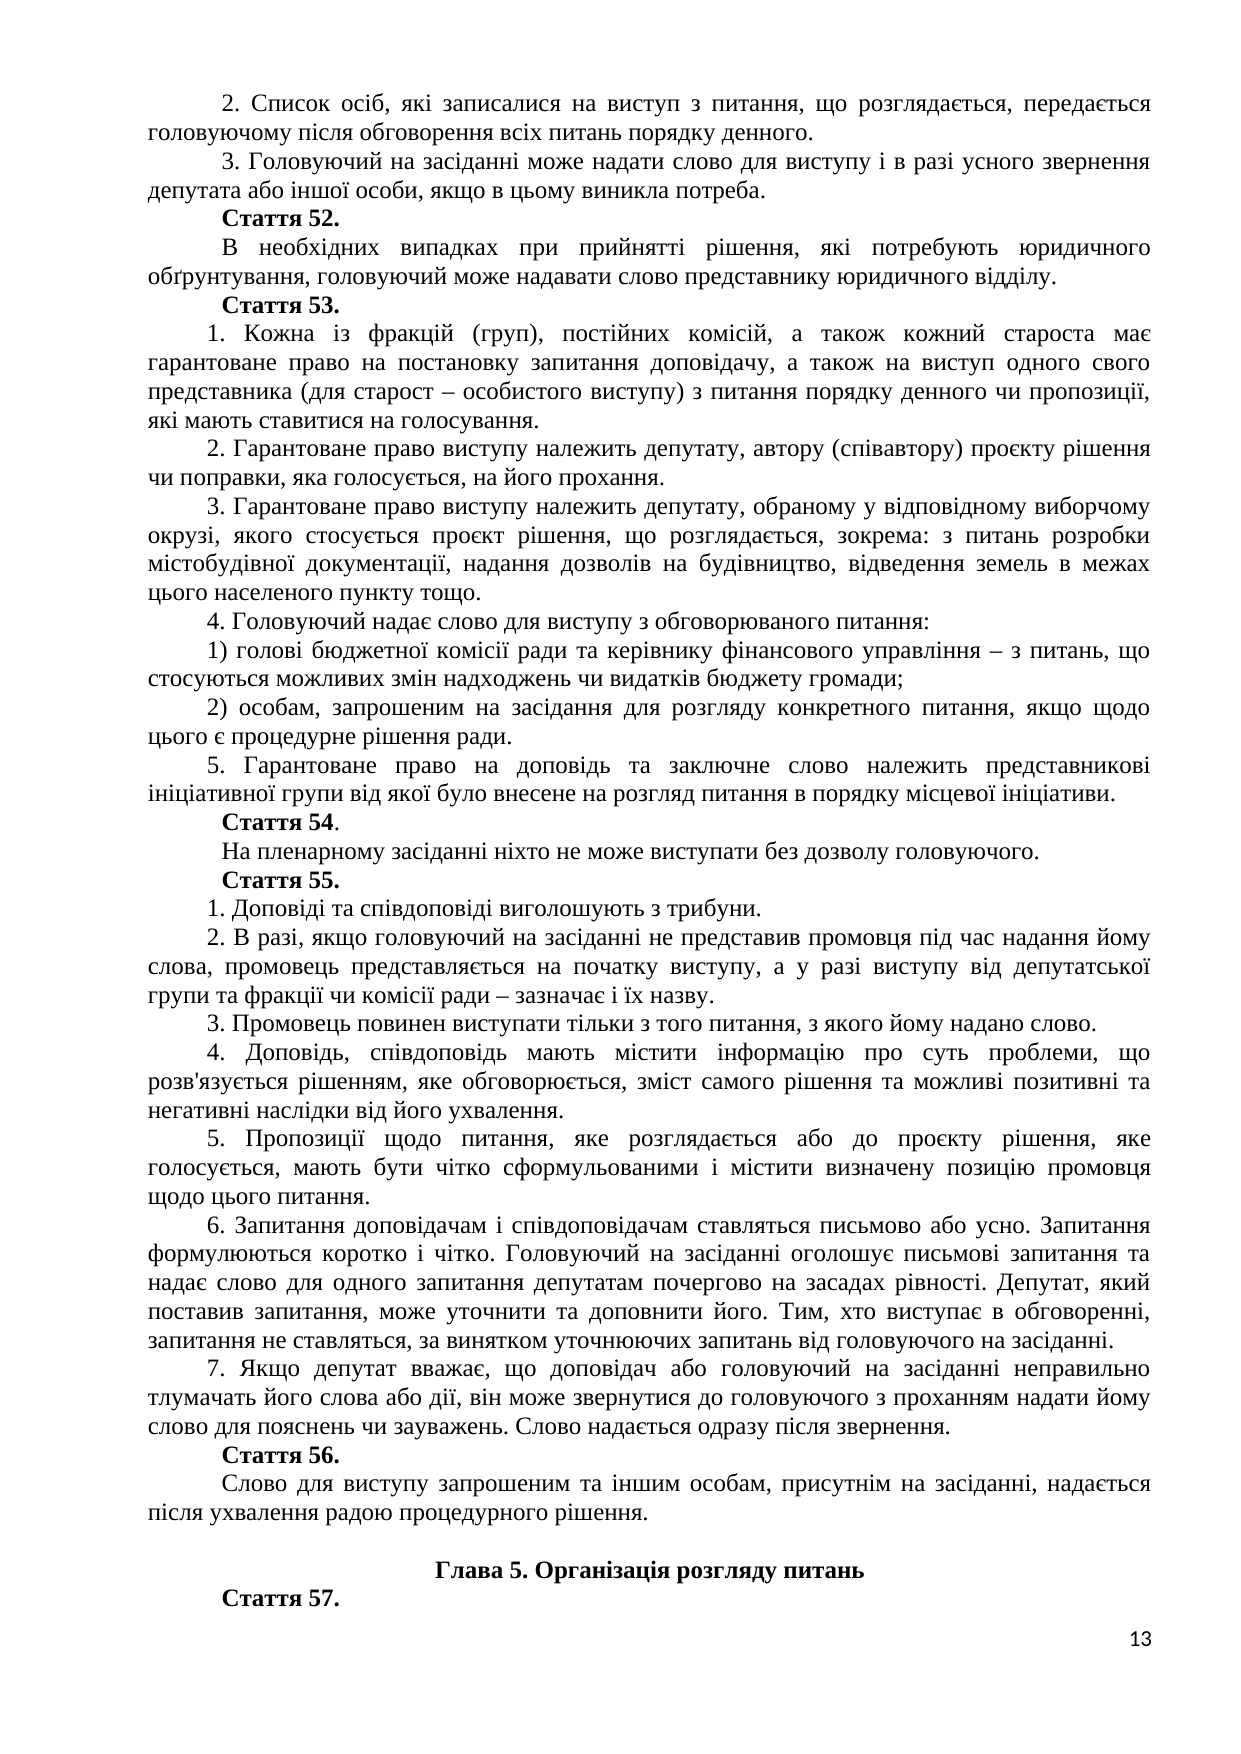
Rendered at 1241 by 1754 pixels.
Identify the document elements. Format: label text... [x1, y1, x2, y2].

text 6. Запитання доповідачам і співдоповідачам ставляться письмово або усно. Запитання формулюються коротко і чітко. Головуючий на засіданні оголошує письмові запитання та надає слово для одного запитання депутатам почергово на засадах рівності. Депутат, який поставив запитання, може уточнити та доповнити його. Тим, хто виступає в обговоренні, запитання не ставляться, за винятком уточнюючих запитань від головуючого на засіданні. [148, 1210, 1152, 1353]
text Стаття 55. [148, 865, 1152, 893]
text Стаття 56. [148, 1440, 1152, 1468]
text Стаття 57. [148, 1583, 1152, 1612]
text 1. Кожна із фракцій (груп), постійних комісій, а також кожний староста має гарантоване право на постановку запитання доповідачу, а також на виступ одного свого представника (для старост – особистого виступу) з питання порядку денного чи пропозиції, які мають ставитися на голосування. [148, 318, 1152, 433]
text 7. Якщо депутат вважає, що доповідач або головуючий на засіданні неправильно тлумачать його слова або дії, він може звернутися до головуючого з проханням надати йому слово для пояснень чи зауважень. Слово надається одразу після звернення. [148, 1353, 1152, 1440]
text 4. Доповідь, співдоповідь мають містити інформацію про суть проблеми, що розв'язується рішенням, яке обговорюється, зміст самого рішення та можливі позитивні та негативні наслідки від його ухвалення. [148, 1037, 1152, 1123]
text Стаття 54. [148, 807, 1152, 836]
text 3. Гарантоване право виступу належить депутату, обраному у відповідному виборчому окрузі, якого стосується проєкт рішення, що розглядається, зокрема: з питань розробки містобудівної документації, надання дозволів на будівництво, відведення земель в межах цього населеного пункту тощо. [148, 491, 1152, 606]
text Стаття 52. [148, 203, 1152, 232]
text 1) голові бюджетної комісії ради та керівнику фінансового управління – з питань, що стосуються можливих змін надходжень чи видатків бюджету громади; [148, 635, 1152, 692]
text 4. Головуючий надає слово для виступу з обговорюваного питання: [148, 606, 1152, 635]
text 2. В разі, якщо головуючий на засіданні не представив промовця під час надання йому слова, промовець представляється на початку виступу, а у разі виступу від депутатської групи та фракції чи комісії ради – зазначає і їх назву. [148, 922, 1152, 1008]
text 2. Гарантоване право виступу належить депутату, автору (співавтору) проєкту рішення чи поправки, яка голосується, на його прохання. [148, 433, 1152, 491]
text Глава 5. Організація розгляду питань [148, 1555, 1152, 1583]
text 3. Промовець повинен виступати тільки з того питання, з якого йому надано слово. [148, 1008, 1152, 1037]
text 1. Доповіді та співдоповіді виголошують з трибуни. [148, 893, 1152, 922]
text На пленарному засіданні ніхто не може виступати без дозволу головуючого. [148, 836, 1152, 865]
text 2) особам, запрошеним на засідання для розгляду конкретного питання, якщо щодо цього є процедурне рішення ради. [148, 692, 1152, 750]
text В необхідних випадках при прийнятті рішення, які потребують юридичного обґрунтування, головуючий може надавати слово представнику юридичного відділу. [148, 232, 1152, 290]
text 2. Список осіб, які записалися на виступ з питання, що розглядається, передається головуючому після обговорення всіх питань порядку денного. [148, 88, 1152, 146]
text Стаття 53. [148, 290, 1152, 318]
text 5. Гарантоване право на доповідь та заключне слово належить представникові ініціативної групи від якої було внесене на розгляд питання в порядку місцевої ініціативи. [148, 750, 1152, 807]
text 5. Пропозиції щодо питання, яке розглядається або до проєкту рішення, яке голосується, мають бути чітко сформульованими і містити визначену позицію промовця щодо цього питання. [148, 1123, 1152, 1210]
text Слово для виступу запрошеним та іншим особам, присутнім на засіданні, надається після ухвалення радою процедурного рішення. [148, 1468, 1152, 1526]
text 3. Головуючий на засіданні може надати слово для виступу і в разі усного звернення депутата або іншої особи, якщо в цьому виникла потреба. [148, 146, 1152, 203]
